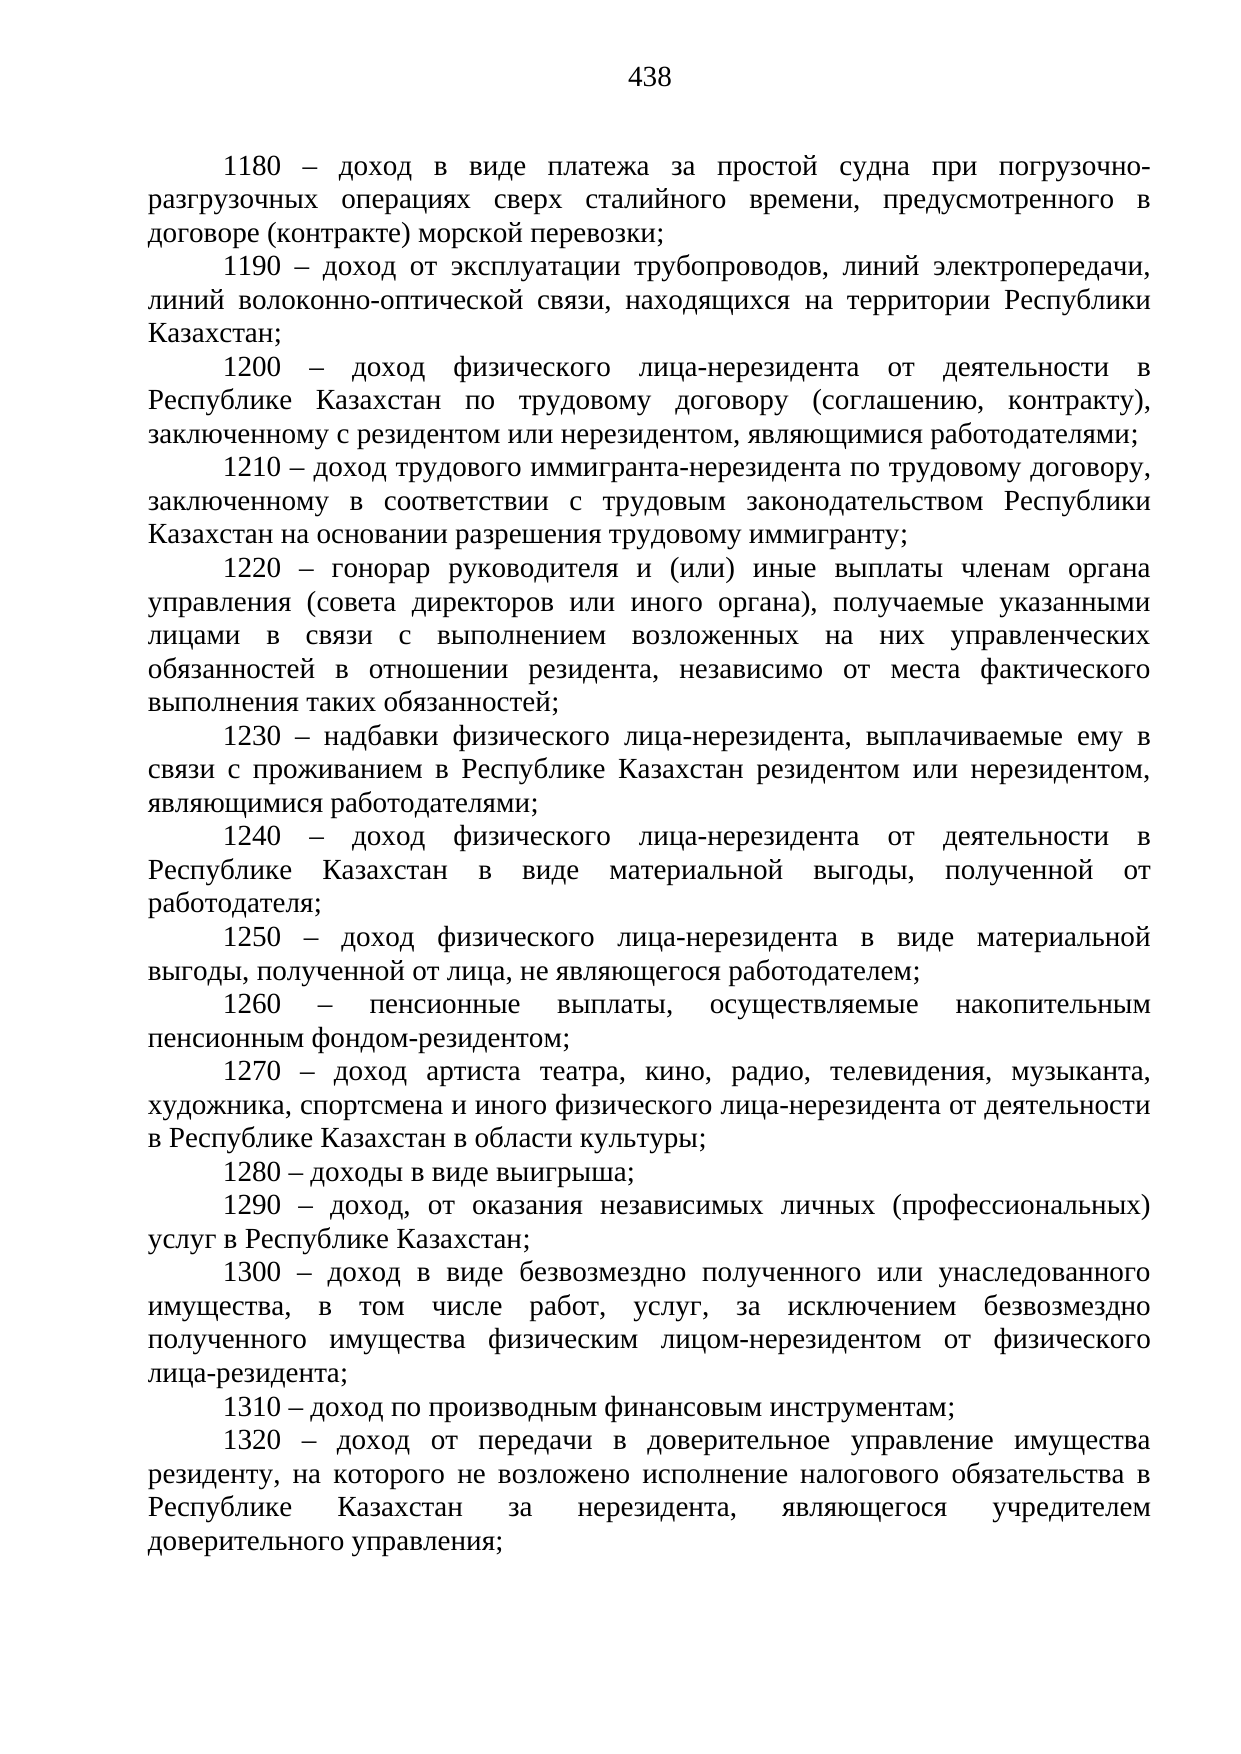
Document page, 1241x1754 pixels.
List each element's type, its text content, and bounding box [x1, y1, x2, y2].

text 1190 – доход от эксплуатации трубопроводов, линий электропередачи, линий волоконно-оптической связи, находящихся на территории Республики Казахстан; [148, 248, 1152, 349]
text 1290 – доход, от оказания независимых личных (профессиональных) услуг в Республике Казахстан; [148, 1187, 1152, 1254]
text 1200 – доход физического лица-нерезидента от деятельности в Республике Казахстан по трудовому договору (соглашению, контракту), заключенному с резидентом или нерезидентом, являющимися работодателями; [148, 349, 1152, 449]
text 1210 – доход трудового иммигранта-нерезидента по трудовому договору, заключенному в соответствии с трудовым законодательством Республики Казахстан на основании разрешения трудовому иммигранту; [148, 449, 1152, 550]
text 1260 – пенсионные выплаты, осуществляемые накопительным пенсионным фондом-резидентом; [148, 986, 1152, 1053]
text 1230 – надбавки физического лица-нерезидента, выплачиваемые ему в связи с проживанием в Республике Казахстан резидентом или нерезидентом, являющимися работодателями; [148, 718, 1152, 818]
text 1180 – доход в виде платежа за простой судна при погрузочно-разгрузочных операциях сверх сталийного времени, предусмотренного в договоре (контракте) морской перевозки; [148, 148, 1152, 248]
text 1270 – доход артиста театра, кино, радио, телевидения, музыканта, художника, спортсмена и иного физического лица-нерезидента от деятельности в Республике Казахстан в области культуры; [148, 1053, 1152, 1154]
text 1310 – доход по производным финансовым инструментам; [148, 1389, 1152, 1422]
text 1250 – доход физического лица-нерезидента в виде материальной выгоды, полученной от лица, не являющегося работодателем; [148, 919, 1152, 986]
text 1280 – доходы в виде выигрыша; [148, 1154, 1152, 1187]
text 1300 – доход в виде безвозмездно полученного или унаследованного имущества, в том числе работ, услуг, за исключением безвозмездно полученного имущества физическим лицом-нерезидентом от физического лица-резидента; [148, 1254, 1152, 1389]
text 1320 – доход от передачи в доверительное управление имущества резиденту, на которого не возложено исполнение налогового обязательства в Республике Казахстан за нерезидента, являющегося учредителем доверительного управления; [148, 1422, 1152, 1556]
text 1240 – доход физического лица-нерезидента от деятельности в Республике Казахстан в виде материальной выгоды, полученной от работодателя; [148, 818, 1152, 919]
text 1220 – гонорар руководителя и (или) иные выплаты членам органа управления (совета директоров или иного органа), получаемые указанными лицами в связи с выполнением возложенных на них управленческих обязанностей в отношении резидента, независимо от места фактического выполнения таких обязанностей; [148, 550, 1152, 718]
